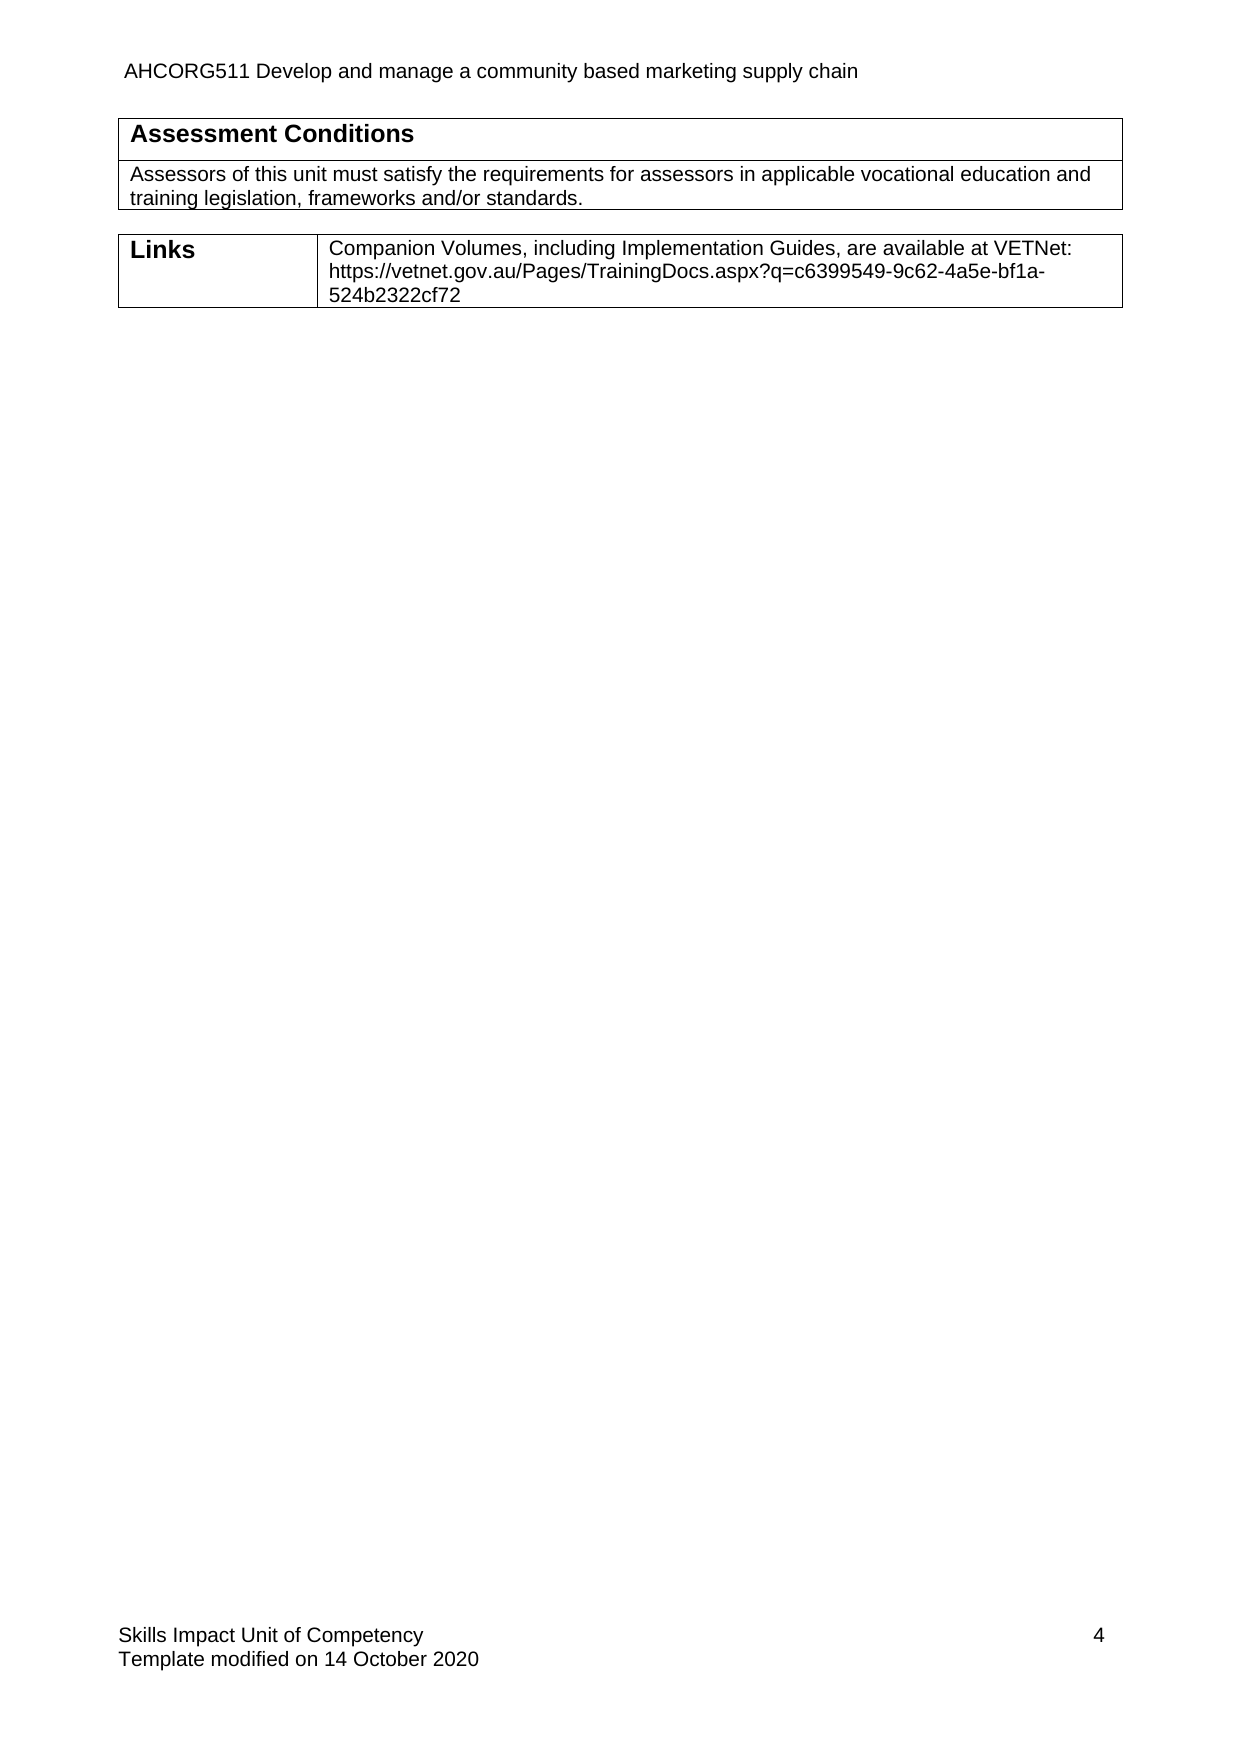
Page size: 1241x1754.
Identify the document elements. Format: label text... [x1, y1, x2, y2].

table_header Companion Volumes, including Implementation Guides, are available at VETNet: https://vetnet.gov.au/Pages/TrainingDocs.aspx?q=c6399549-9c62-4a5e-bf1a-524b2322cf72 [318, 235, 1122, 307]
table_header Links [119, 235, 317, 307]
table_header Assessment Conditions [119, 119, 1122, 160]
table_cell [119, 161, 1122, 209]
